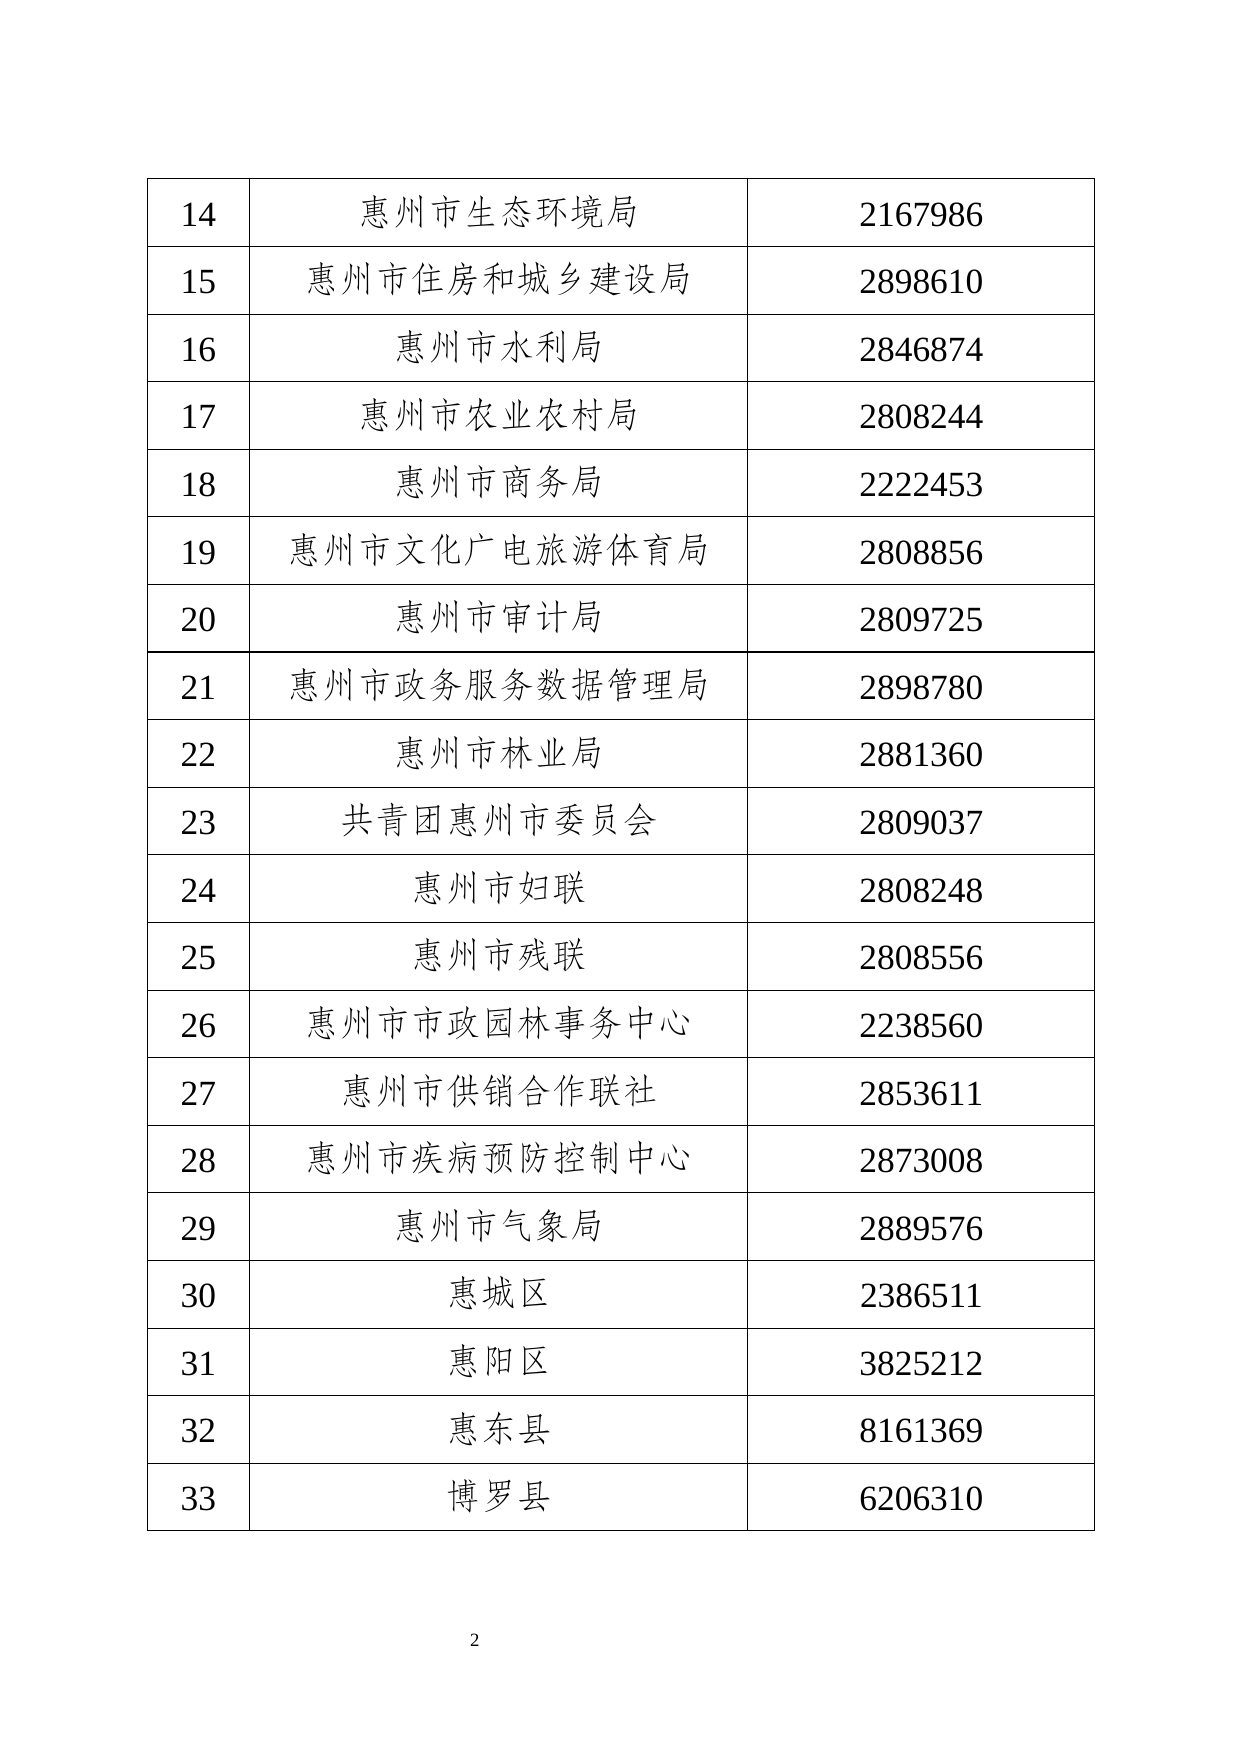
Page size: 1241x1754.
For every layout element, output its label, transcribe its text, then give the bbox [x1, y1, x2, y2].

table_cell 2808248 [748, 855, 1094, 922]
table_cell 惠城区 [250, 1261, 747, 1327]
table_cell 惠州市林业局 [250, 720, 747, 787]
table_cell 2808556 [748, 923, 1094, 989]
table_cell 24 [148, 855, 249, 922]
table_cell 惠州市残联 [250, 923, 747, 989]
table_cell 惠州市市政园林事务中心 [250, 991, 747, 1057]
table_cell 28 [148, 1126, 249, 1192]
table_cell 2873008 [748, 1126, 1094, 1192]
table_cell 2898610 [748, 247, 1094, 313]
table_cell 惠阳区 [250, 1329, 747, 1395]
table_cell 惠州市妇联 [250, 855, 747, 922]
table_cell 18 [148, 450, 249, 516]
table_cell 31 [148, 1329, 249, 1395]
table_cell 2809037 [748, 788, 1094, 854]
table_cell 2808856 [748, 517, 1094, 584]
table_cell 3825212 [748, 1329, 1094, 1395]
table_cell 15 [148, 247, 249, 313]
table_cell 33 [148, 1464, 249, 1530]
table_cell 惠州市疾病预防控制中心 [250, 1126, 747, 1192]
table_cell 2809725 [748, 585, 1094, 651]
table_cell 惠州市气象局 [250, 1193, 747, 1260]
table_cell 惠州市审计局 [250, 585, 747, 651]
table_cell 17 [148, 382, 249, 449]
table_cell 惠东县 [250, 1396, 747, 1463]
table_cell 惠州市商务局 [250, 450, 747, 516]
table_cell 2898780 [748, 653, 1094, 719]
table_cell 23 [148, 788, 249, 854]
table_cell 2853611 [748, 1058, 1094, 1125]
table_cell 29 [148, 1193, 249, 1260]
table_cell 26 [148, 991, 249, 1057]
table_cell 博罗县 [250, 1464, 747, 1530]
table_cell 2386511 [748, 1261, 1094, 1327]
table_cell 2808244 [748, 382, 1094, 449]
table_cell 惠州市文化广电旅游体育局 [250, 517, 747, 584]
table_cell 25 [148, 923, 249, 989]
table_cell 2881360 [748, 720, 1094, 787]
table_cell 2167986 [748, 179, 1094, 246]
table_cell 2846874 [748, 315, 1094, 381]
table_cell 14 [148, 179, 249, 246]
table_cell 32 [148, 1396, 249, 1463]
table_cell 惠州市供销合作联社 [250, 1058, 747, 1125]
table_cell 16 [148, 315, 249, 381]
table_cell 惠州市住房和城乡建设局 [250, 247, 747, 313]
table_cell 6206310 [748, 1464, 1094, 1530]
table_cell 惠州市农业农村局 [250, 382, 747, 449]
table_cell 8161369 [748, 1396, 1094, 1463]
table_cell 30 [148, 1261, 249, 1327]
table_cell 2889576 [748, 1193, 1094, 1260]
table_cell 惠州市生态环境局 [250, 179, 747, 246]
table_cell 惠州市水利局 [250, 315, 747, 381]
table_cell 22 [148, 720, 249, 787]
table_cell 27 [148, 1058, 249, 1125]
table_cell 20 [148, 585, 249, 651]
table_cell 惠州市政务服务数据管理局 [250, 653, 747, 719]
table_cell 2238560 [748, 991, 1094, 1057]
table_cell 19 [148, 517, 249, 584]
table_cell 2222453 [748, 450, 1094, 516]
table_cell 共青团惠州市委员会 [250, 788, 747, 854]
table_cell 21 [148, 653, 249, 719]
